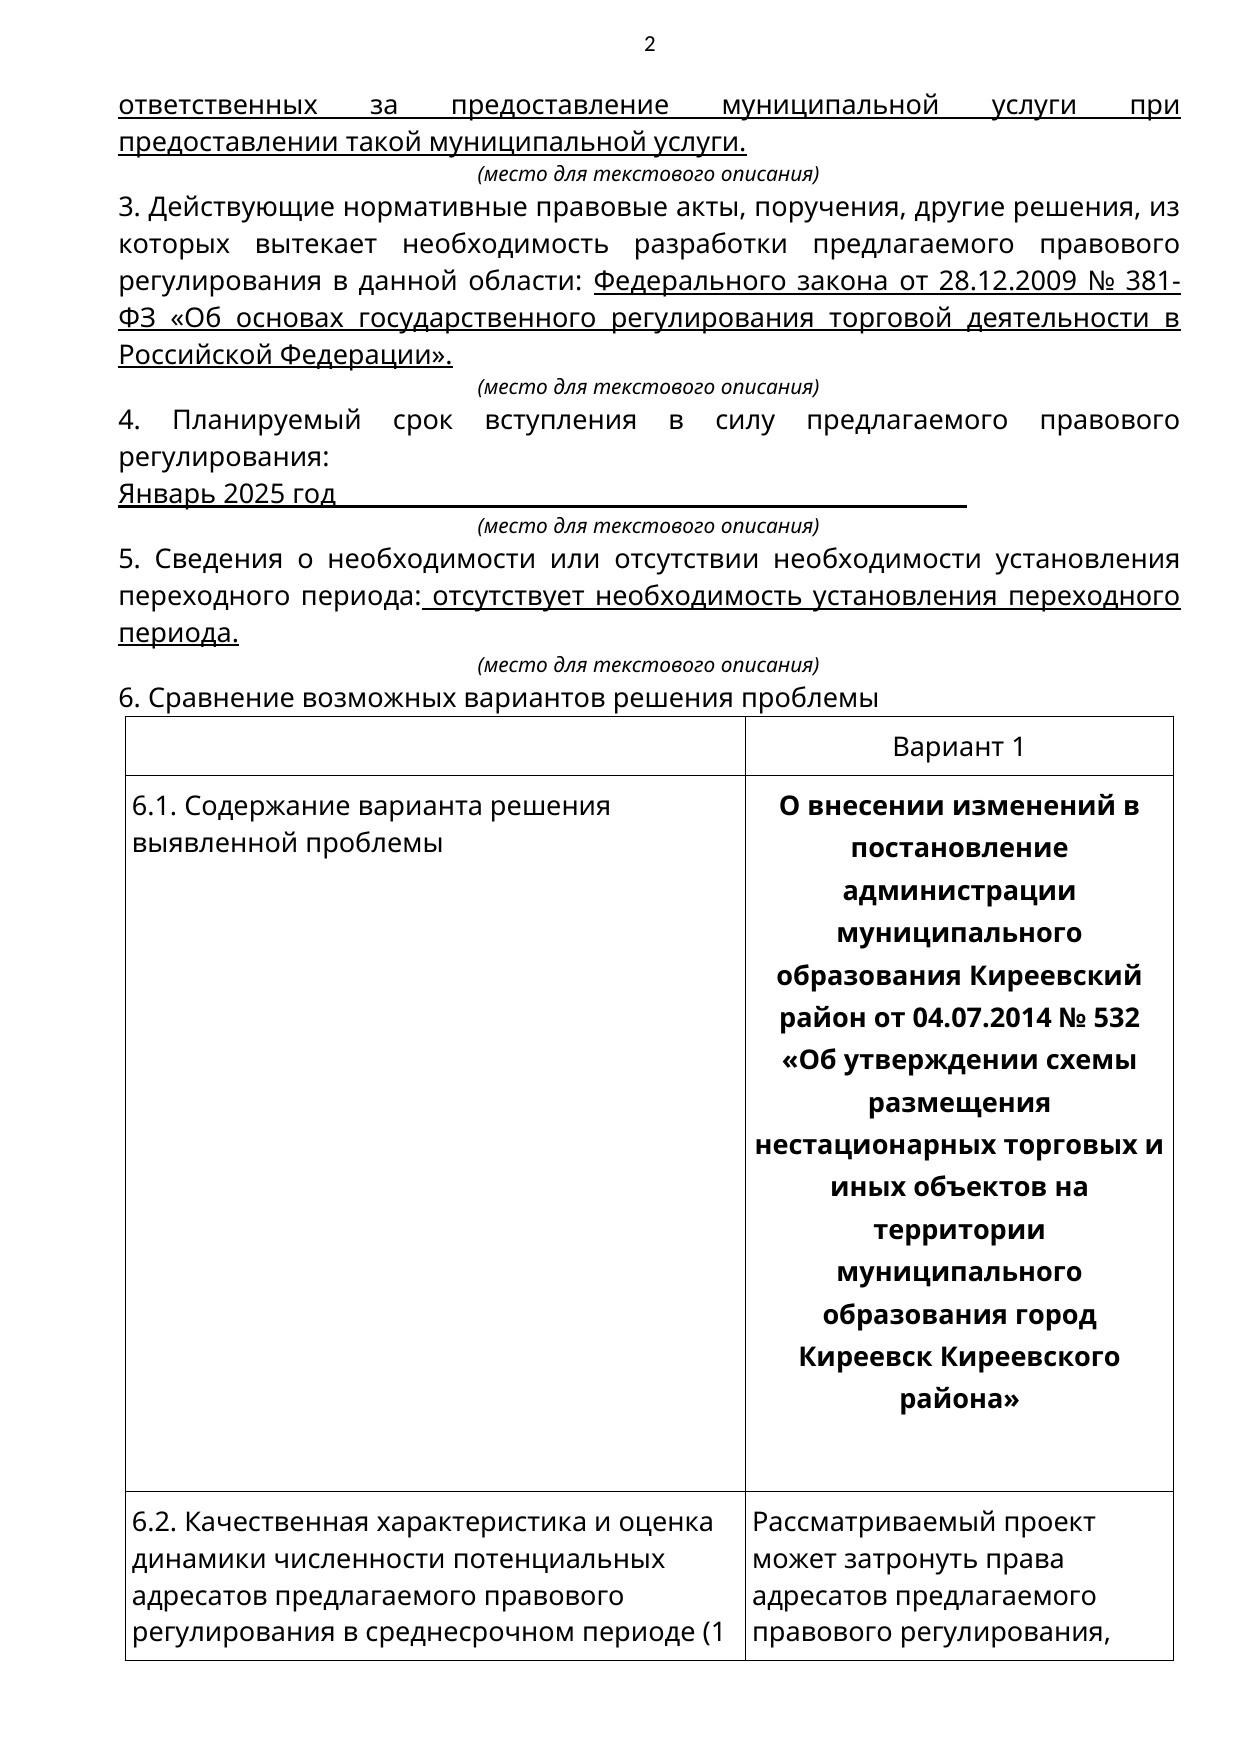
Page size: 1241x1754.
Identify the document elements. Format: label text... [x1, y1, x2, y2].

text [118, 86, 1181, 117]
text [118, 119, 1181, 159]
text 6. Сравнение возможных вариантов решения проблемы [118, 679, 1181, 716]
text (место для текстового описания) [118, 511, 1181, 539]
text 5. Сведения о необходимости или отсутствии необходимости установления переходного периода: отсутствует необходимость установления переходного периода. [118, 539, 1181, 650]
text (место для текстового описания) [118, 159, 1181, 188]
table_header [126, 717, 745, 775]
text (место для текстового описания) [118, 372, 1181, 401]
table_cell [126, 1492, 745, 1660]
text 3. Действующие нормативные правовые акты, поручения, другие решения, из которых вытекает необходимость разработки предлагаемого правового регулирования в данной области: Федерального закона от 28.12.2009 № 381-ФЗ «Об основах государственного регулирования торговой деятельности в Российской Федерации». [118, 331, 1181, 372]
text Январь 2025 год___________________________________________________________ [118, 474, 1181, 511]
table_cell 6.1. Содержание варианта решения выявленной проблемы [126, 776, 745, 1491]
text 4. Планируемый срок вступления в силу предлагаемого правового регулирования: [118, 401, 1181, 474]
table_cell О внесении изменений в постановление администрации муниципального образования Киреевский район от 04.07.2014 № 532 «Об утверждении схемы размещения нестационарных торговых и иных объектов на территории муниципального образования город Киреевск Киреевского района» [746, 776, 1173, 1491]
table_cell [746, 1492, 1173, 1660]
table_header Вариант 1 [746, 717, 1173, 775]
text (место для текстового описания) [118, 650, 1181, 679]
text 3. Действующие нормативные правовые акты, поручения, другие решения, из которых вытекает необходимость разработки предлагаемого правового регулирования в данной области: Федерального закона от 28.12.2009 № 381-ФЗ «Об основах государственного регулирования торговой деятельности в Российской Федерации». [118, 188, 1181, 329]
